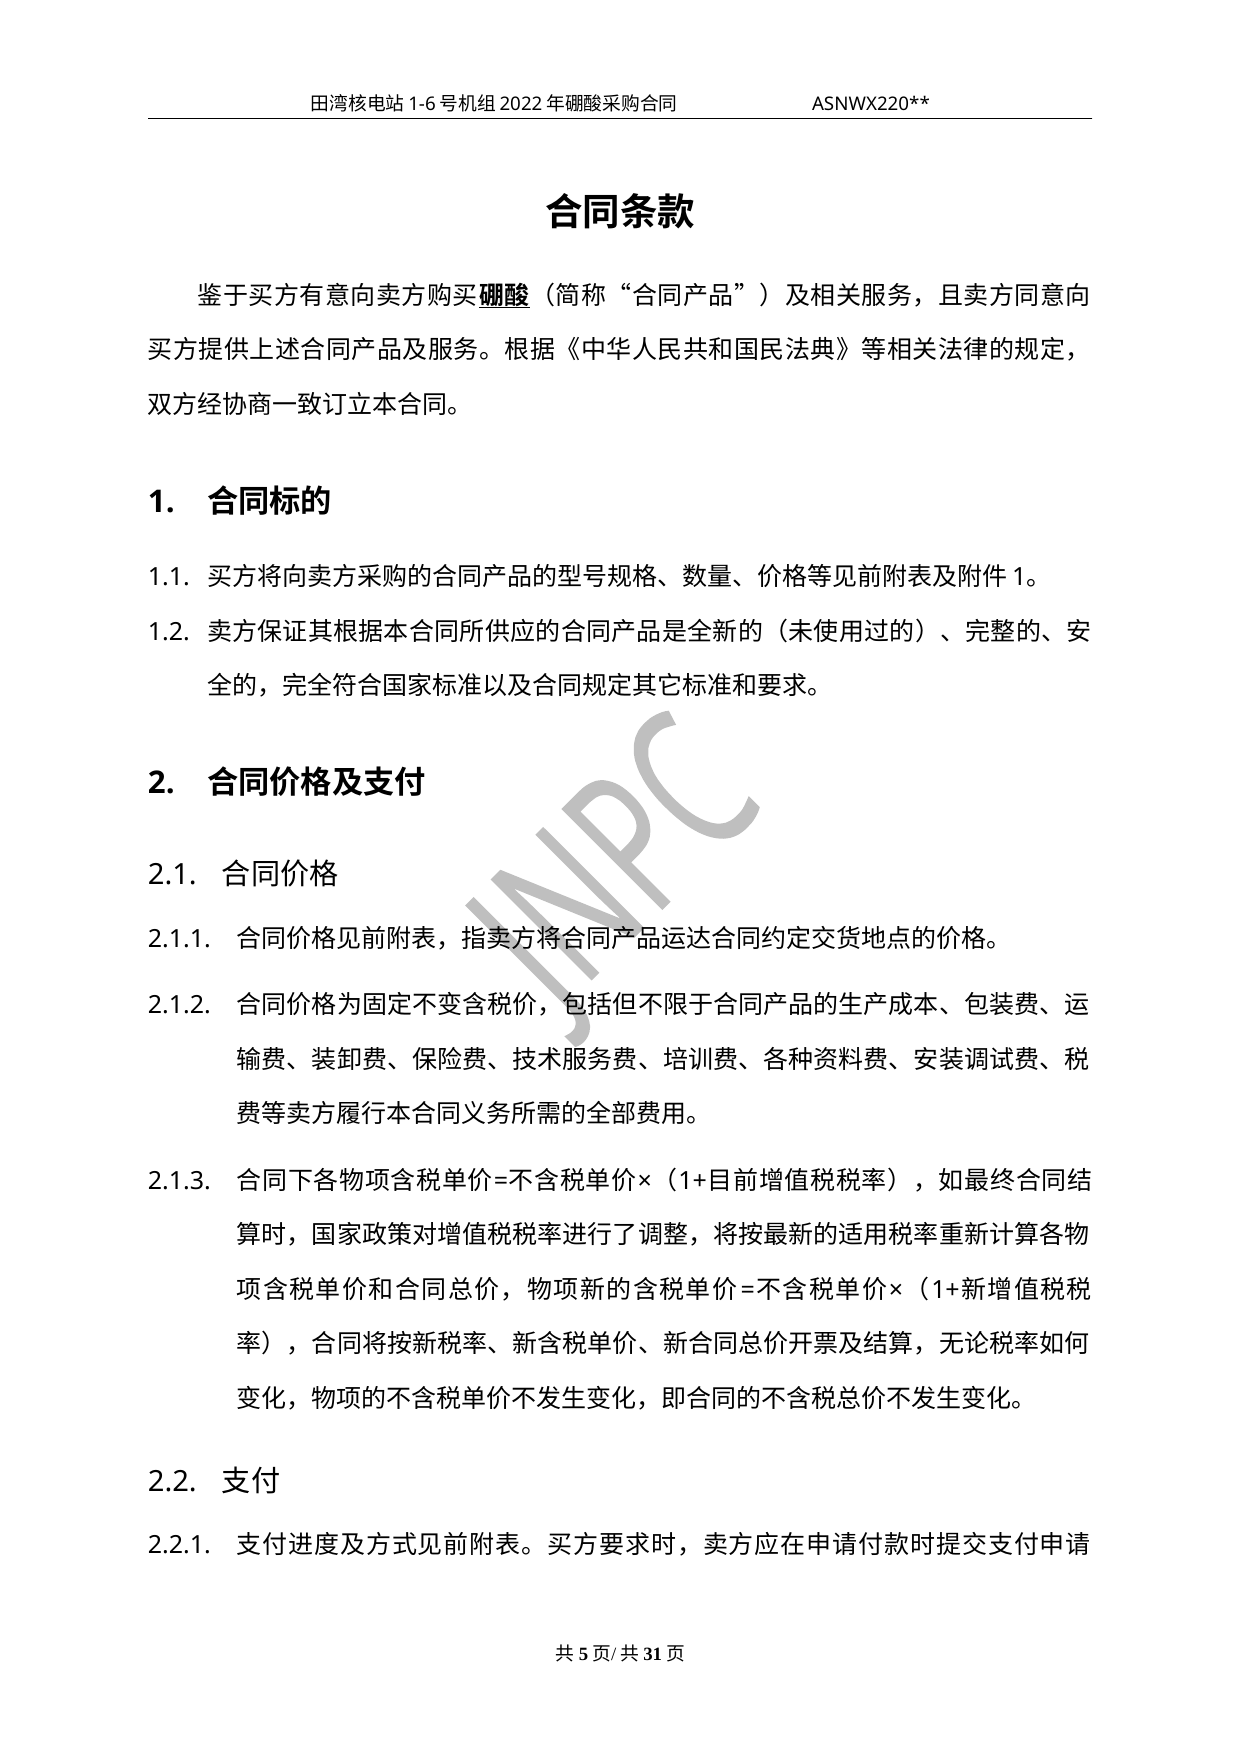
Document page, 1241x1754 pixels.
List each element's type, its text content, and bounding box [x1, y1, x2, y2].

list 合同下各物项含税单价=不含税单价×（1+目前增值税税率），如最终合同结算时，国家政策对增值税税率进行了调整，将按最新的适用税率重新计算各物项含税单价和合同总价，物项新的含税单价=不含税单价×（1+新增值税税率），合同将按新税率、新含税单价、新合同总价开票及结算，无论税率如何变化，物项的不含税单价不发生变化，即合同的不含税总价不发生变化。 [148, 1161, 1092, 1414]
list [148, 1525, 1092, 1561]
list 买方将向卖方采购的合同产品的型号规格、数量、价格等见前附表及附件1。 [148, 557, 1092, 593]
text 鉴于买方有意向卖方购买硼酸（简称“合同产品”）及相关服务，且卖方同意向买方提供上述合同产品及服务。根据《中华人民共和国民法典》等相关法律的规定，双方经协商一致订立本合同。 [148, 276, 1092, 421]
list 合同价格为固定不变含税价，包括但不限于合同产品的生产成本、包装费、运输费、装卸费、保险费、技术服务费、培训费、各种资料费、安装调试费、税费等卖方履行本合同义务所需的全部费用。 [148, 985, 1092, 1130]
list 卖方保证其根据本合同所供应的合同产品是全新的（未使用过的）、完整的、安全的，完全符合国家标准以及合同规定其它标准和要求。 [148, 611, 1092, 702]
list 支付 [148, 1457, 1092, 1500]
list 合同价格 [148, 851, 1092, 893]
text 合同条款 [148, 182, 1092, 236]
text 合同标的 [148, 476, 1092, 522]
text 合同价格及支付 [148, 757, 1092, 803]
list 合同价格见前附表，指卖方将合同产品运达合同约定交货地点的价格。 [148, 918, 1092, 954]
